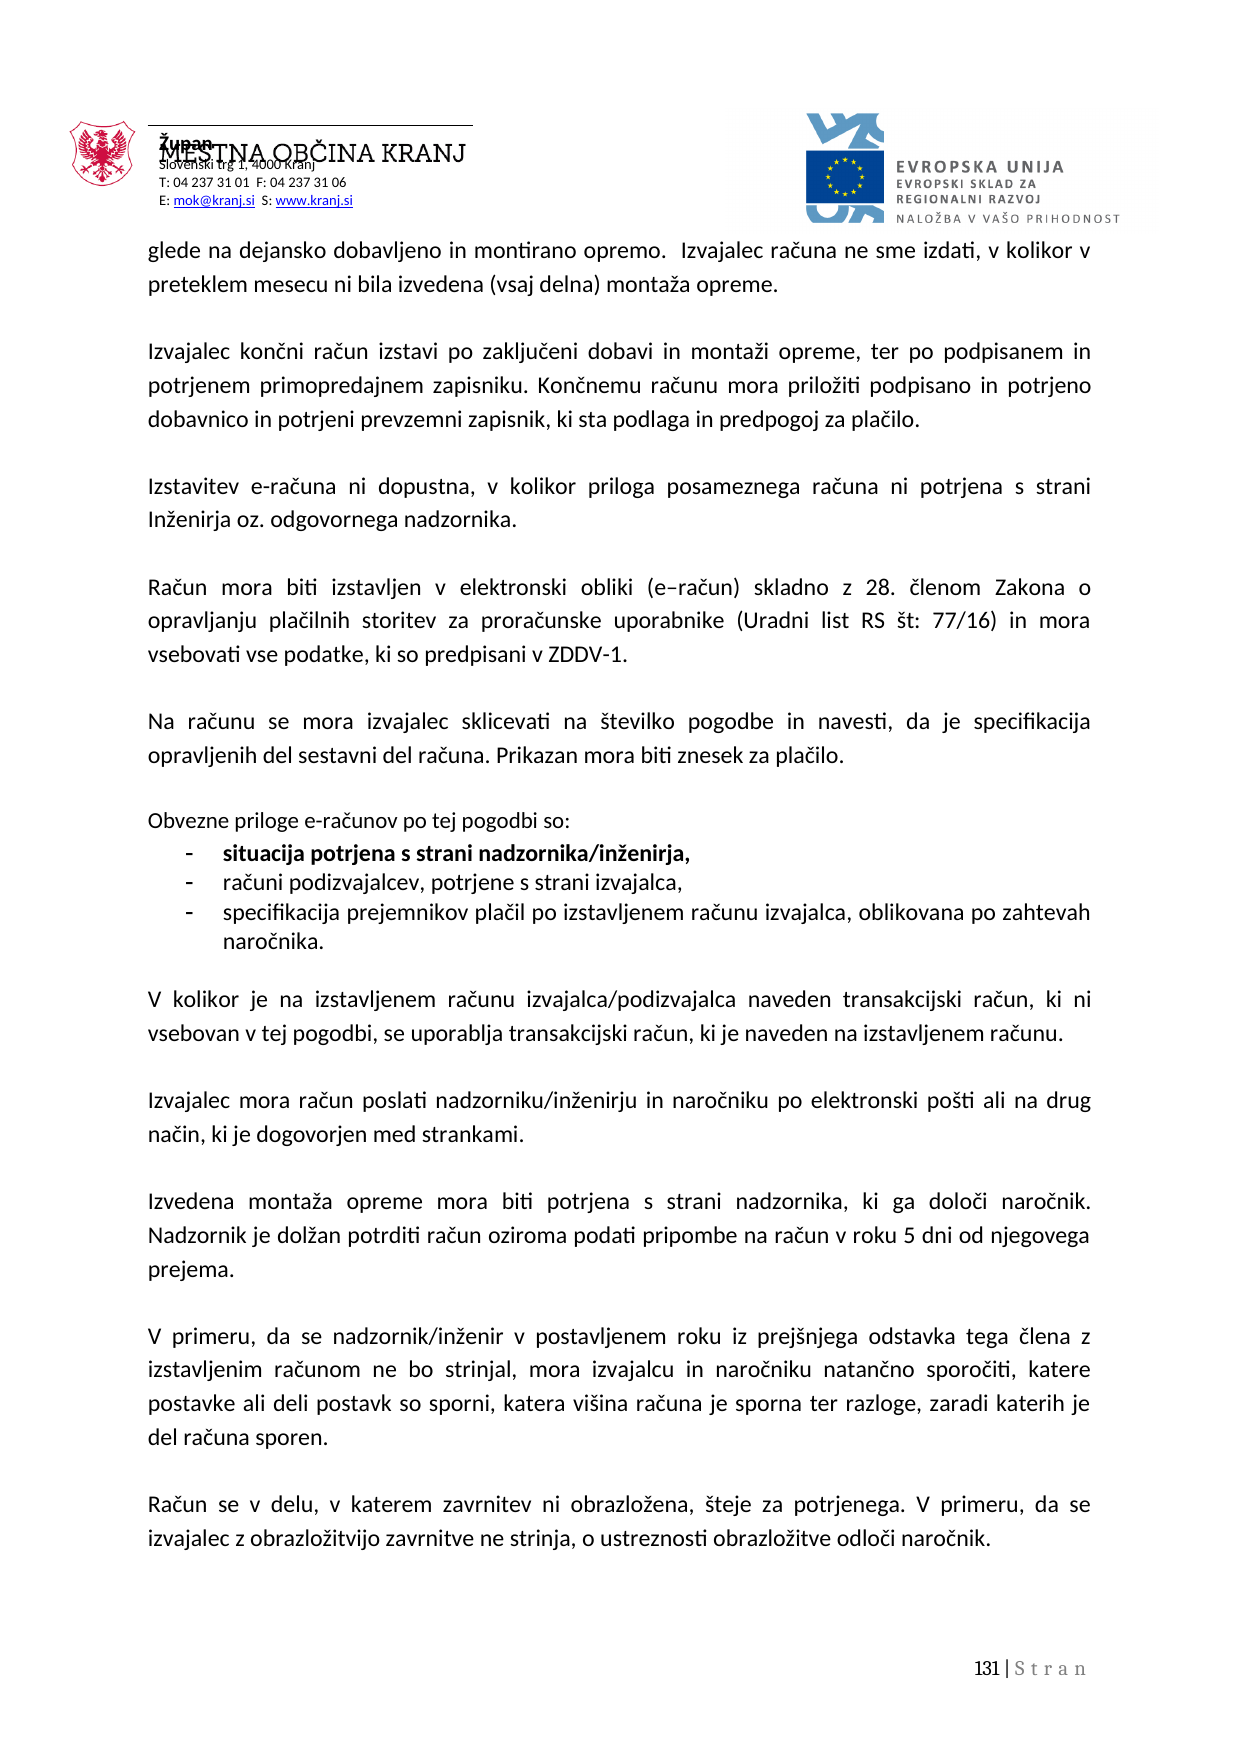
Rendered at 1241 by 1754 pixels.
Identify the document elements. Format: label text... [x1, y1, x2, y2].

list specifikacija prejemnikov plačil po izstavljenem računu izvajalca, oblikovana po zahtevah naročnika. [185, 897, 1092, 955]
text Na računu se mora izvajalec sklicevati na številko pogodbe in navesti, da je specifikacija opravljenih del sestavni del računa. Prikazan mora biti znesek za plačilo. [148, 706, 1092, 769]
text Račun se v delu, v katerem zavrnitev ni obrazložena, šteje za potrjenega. V primeru, da se izvajalec z obrazložitvijo zavrnitve ne strinja, o ustreznosti obrazložitve odloči naročnik. [148, 1489, 1092, 1552]
text Izvajalec mora račun poslati nadzorniku/inženirju in naročniku po elektronski pošti ali na drug način, ki je dogovorjen med strankami. [148, 1085, 1092, 1148]
text V primeru, da se nadzornik/inženir v postavljenem roku iz prejšnjega odstavka tega člena z izstavljenim računom ne bo strinjal, mora izvajalcu in naročniku natančno sporočiti, katere postavke ali deli postavk so sporni, katera višina računa je sporna ter razloge, zaradi katerih je del računa sporen. [148, 1321, 1092, 1451]
text Izstavitev e-računa ni dopustna, v kolikor priloga posameznega računa ni potrjena s strani Inženirja oz. odgovornega nadzornika. [148, 471, 1092, 534]
text V kolikor je na izstavljenem računu izvajalca/podizvajalca naveden transakcijski račun, ki ni vsebovan v tej pogodbi, se uporablja transakcijski račun, ki je naveden na izstavljenem računu. [148, 984, 1092, 1047]
text Račun mora biti izstavljen v elektronski obliki (e–račun) skladno z 28. členom Zakona o opravljanju plačilnih storitev za proračunske uporabnike (Uradni list RS št: 77/16) in mora vsebovati vse podatke, ki so predpisani v ZDDV-1. [148, 572, 1092, 668]
list situacija potrjena s strani nadzornika/inženirja, [185, 838, 1092, 867]
text Izvedena montaža opreme mora biti potrjena s strani nadzornika, ki ga določi naročnik. Nadzornik je dolžan potrditi račun oziroma podati pripombe na račun v roku 5 dni od njegovega prejema. [148, 1186, 1092, 1283]
text Izvajalec končni račun izstavi po zaključeni dobavi in montaži opreme, ter po podpisanem in potrjenem primopredajnem zapisniku. Končnemu računu mora priložiti podpisano in potrjeno dobavnico in potrjeni prevzemni zapisnik, ki sta podlaga in predpogoj za plačilo. [148, 336, 1092, 433]
picture [725, 108, 1160, 234]
text Obvezne priloge e-računov po tej pogodbi so: [148, 806, 1092, 834]
list računi podizvajalcev, potrjene s strani izvajalca, [185, 867, 1092, 897]
